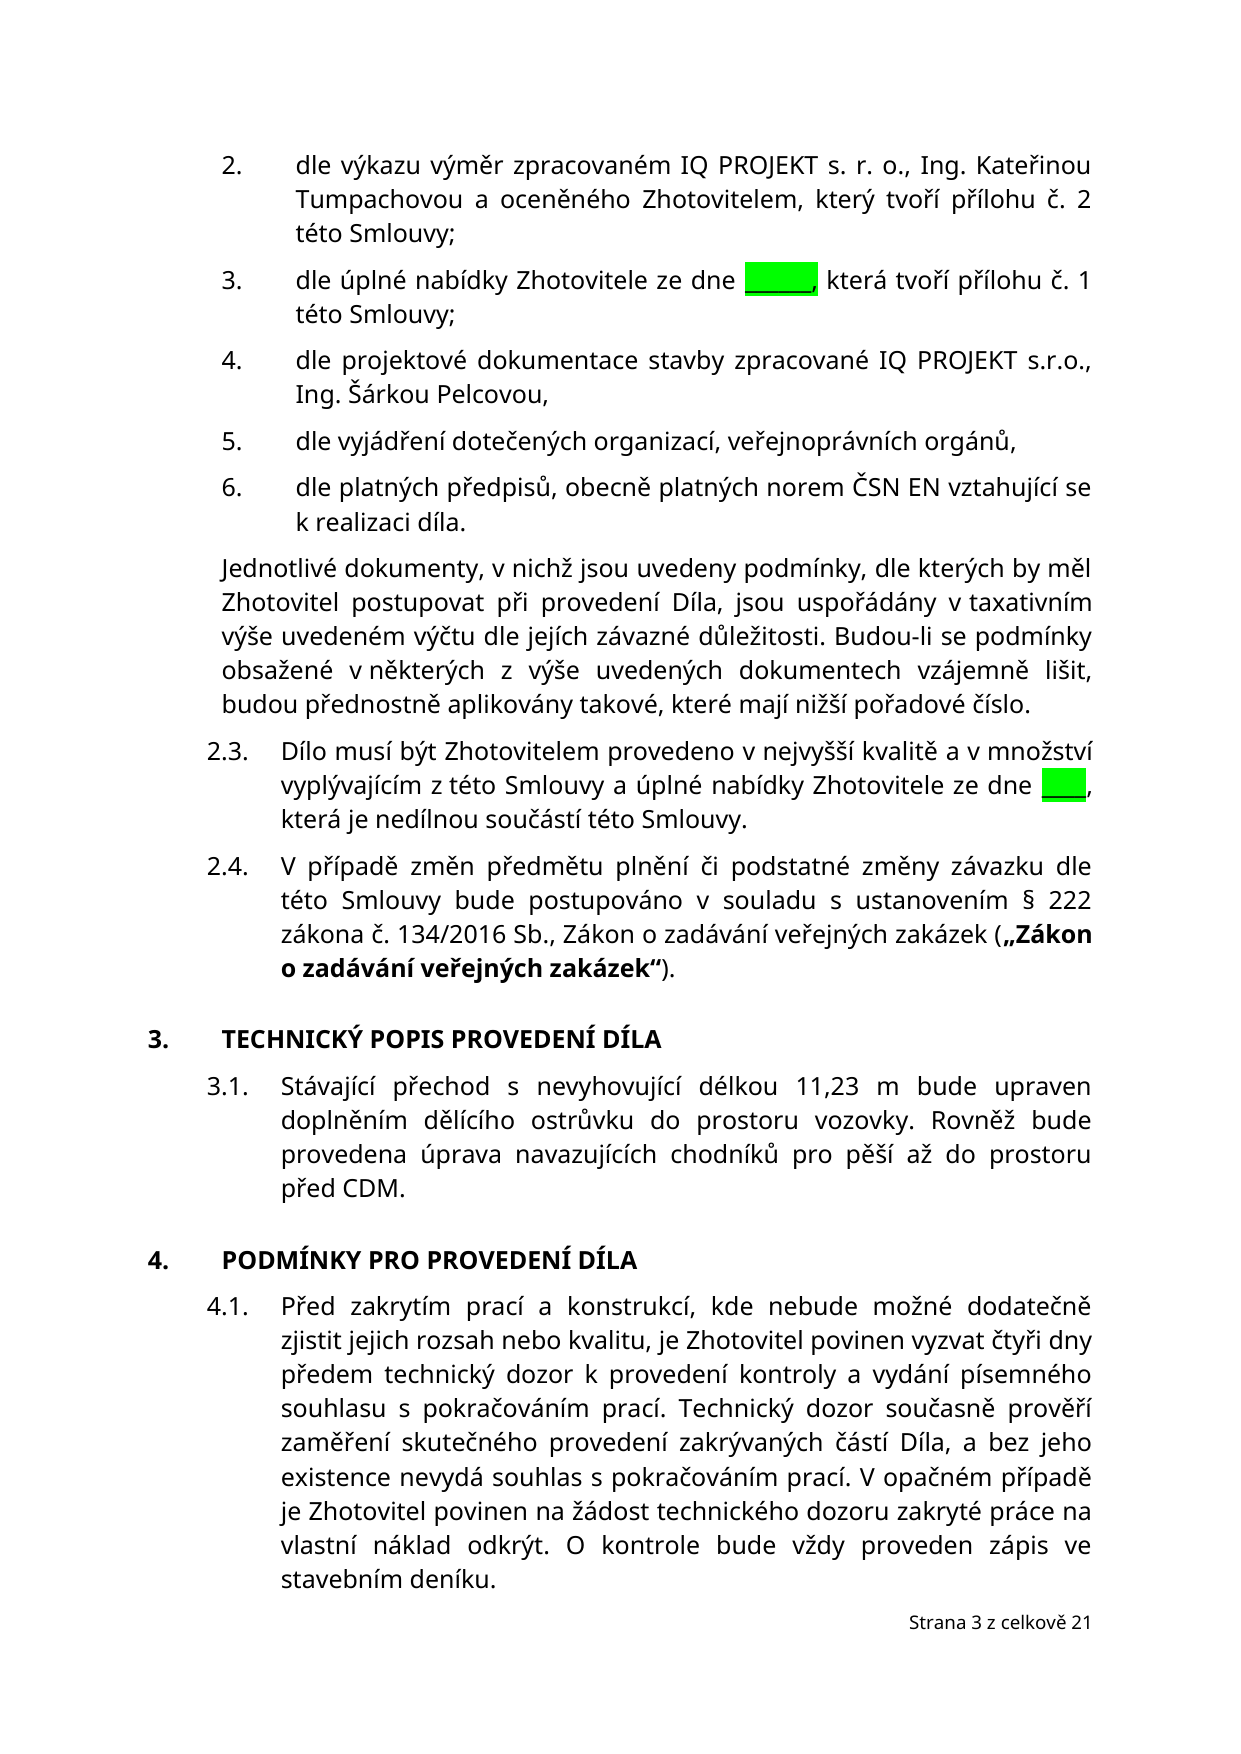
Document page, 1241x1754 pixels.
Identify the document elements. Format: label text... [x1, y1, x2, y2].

text Před zakrytím prací a konstrukcí, kde nebude možné dodatečně zjistit jejich rozsah nebo kvalitu, je Zhotovitel povinen vyzvat čtyři dny předem technický dozor k provedení kontroly a vydání písemného souhlasu s pokračováním prací. Technický dozor současně prověří zaměření skutečného provedení zakrývaných částí Díla, a bez jeho existence nevydá souhlas s pokračováním prací. V opačném případě je Zhotovitel povinen na žádost technického dozoru zakryté práce na vlastní náklad odkrýt. O kontrole bude vždy proveden zápis ve stavebním deníku. [207, 1289, 1093, 1595]
list dle vyjádření dotečených organizací, veřejnoprávních orgánů, [221, 423, 1093, 458]
text PODMÍNKY PRO PROVEDENÍ DÍLA [148, 1242, 1093, 1276]
list dle projektové dokumentace stavby zpracované IQ PROJEKT s.r.o., Ing. Šárkou Pelcovou, [221, 343, 1093, 411]
text Stávající přechod s nevyhovující délkou 11,23 m bude upraven doplněním dělícího ostrůvku do prostoru vozovky. Rovněž bude provedena úprava navazujících chodníků pro pěší až do prostoru před CDM. [207, 1068, 1093, 1205]
list dle platných předpisů, obecně platných norem ČSN EN vztahující se k realizaci díla. [221, 470, 1093, 538]
text Dílo musí být Zhotovitelem provedeno v nejvyšší kvalitě a v množství vyplývajícím z této Smlouvy a úplné nabídky Zhotovitele ze dne ____, která je nedílnou součástí této Smlouvy. [207, 733, 1093, 836]
text technický popis provedení díla [148, 1022, 1093, 1056]
text V případě změn předmětu plnění či podstatné změny závazku dle této Smlouvy bude postupováno v souladu s ustanovením § 222 zákona č. 134/2016 Sb., Zákon o zadávání veřejných zakázek („Zákon o zadávání veřejných zakázek“). [207, 848, 1093, 984]
list dle úplné nabídky Zhotovitele ze dne ______, která tvoří přílohu č. 1 této Smlouvy; [221, 262, 1093, 330]
list dle výkazu výměr zpracovaném IQ PROJEKT s. r. o., Ing. Kateřinou Tumpachovou a oceněného Zhotovitelem, který tvoří přílohu č. 2 této Smlouvy; [221, 148, 1093, 250]
list Jednotlivé dokumenty, v nichž jsou uvedeny podmínky, dle kterých by měl Zhotovitel postupovat při provedení Díla, jsou uspořádány v taxativním výše uvedeném výčtu dle jejích závazné důležitosti. Budou-li se podmínky obsažené v některých z výše uvedených dokumentech vzájemně lišit, budou přednostně aplikovány takové, které mají nižší pořadové číslo. [221, 551, 1093, 721]
